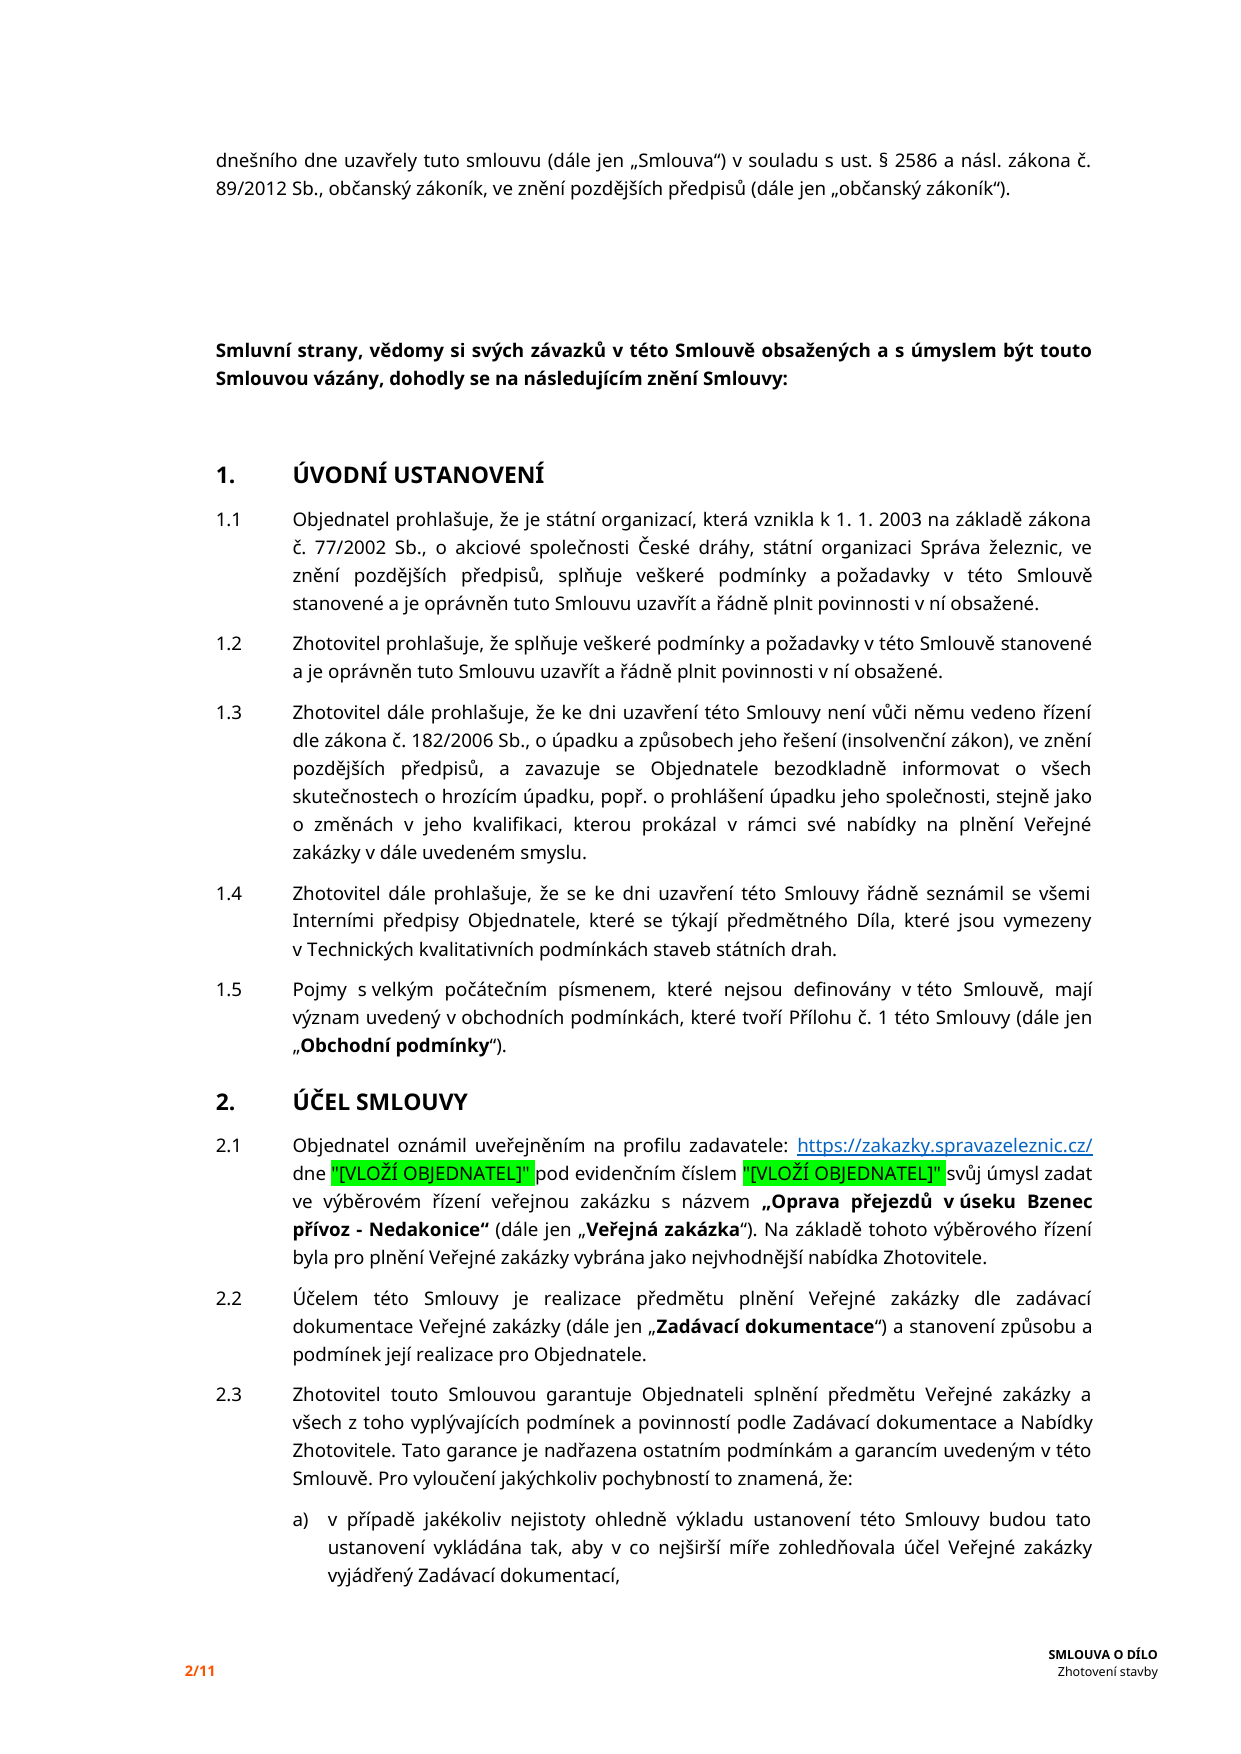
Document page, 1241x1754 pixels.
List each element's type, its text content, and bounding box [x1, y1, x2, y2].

text ÚČEL SMLOUVY [216, 1085, 1093, 1117]
text ÚVODNÍ USTANOVENÍ [216, 459, 1093, 490]
text dnešního dne uzavřely tuto smlouvu (dále jen „Smlouva“) v souladu s ust. § 2586 a násl. zákona č. 89/2012 Sb., občanský zákoník, ve znění pozdějších předpisů (dále jen „občanský zákoník“). [216, 147, 1093, 201]
text Zhotovitel touto Smlouvou garantuje Objednateli splnění předmětu Veřejné zakázky a všech z toho vyplývajících podmínek a povinností podle Zadávací dokumentace a Nabídky Zhotovitele. Tato garance je nadřazena ostatním podmínkám a garancím uvedeným v této Smlouvě. Pro vyloučení jakýchkoliv pochybností to znamená, že: [216, 1381, 1093, 1491]
text Objednatel prohlašuje, že je státní organizací, která vznikla k 1. 1. 2003 na základě zákona č. 77/2002 Sb., o akciové společnosti České dráhy, státní organizaci Správa železnic, ve znění pozdějších předpisů, splňuje veškeré podmínky a požadavky v této Smlouvě stanovené a je oprávněn tuto Smlouvu uzavřít a řádně plnit povinnosti v ní obsažené. [216, 506, 1093, 616]
text v případě jakékoliv nejistoty ohledně výkladu ustanovení této Smlouvy budou tato ustanovení vykládána tak, aby v co nejširší míře zohledňovala účel Veřejné zakázky vyjádřený Zadávací dokumentací, [292, 1506, 1093, 1588]
text Pojmy s velkým počátečním písmenem, které nejsou definovány v této Smlouvě, mají význam uvedený v obchodních podmínkách, které tvoří Přílohu č. 1 této Smlouvy (dále jen „Obchodní podmínky“). [216, 976, 1093, 1058]
text Zhotovitel prohlašuje, že splňuje veškeré podmínky a požadavky v této Smlouvě stanovené a je oprávněn tuto Smlouvu uzavřít a řádně plnit povinnosti v ní obsažené. [216, 631, 1093, 684]
text Smluvní strany, vědomy si svých závazků v této Smlouvě obsažených a s úmyslem být touto Smlouvou vázány, dohodly se na následujícím znění Smlouvy: [216, 338, 1093, 391]
text Objednatel oznámil uveřejněním na profilu zadavatele: https://zakazky.spravazeleznic.cz/ dne pod evidenčním číslem svůj úmysl zadat ve výběrovém řízení veřejnou zakázku s názvem „Oprava přejezdů v úseku Bzenec přívoz - Nedakonice“ (dále jen „Veřejná zakázka“). Na základě tohoto výběrového řízení byla pro plnění Veřejné zakázky vybrána jako nejvhodnější nabídka Zhotovitele. [216, 1132, 1093, 1270]
text Účelem této Smlouvy je realizace předmětu plnění Veřejné zakázky dle zadávací dokumentace Veřejné zakázky (dále jen „Zadávací dokumentace“) a stanovení způsobu a podmínek její realizace pro Objednatele. [216, 1285, 1093, 1366]
text Zhotovitel dále prohlašuje, že ke dni uzavření této Smlouvy není vůči němu vedeno řízení dle zákona č. 182/2006 Sb., o úpadku a způsobech jeho řešení (insolvenční zákon), ve znění pozdějších předpisů, a zavazuje se Objednatele bezodkladně informovat o všech skutečnostech o hrozícím úpadku, popř. o prohlášení úpadku jeho společnosti, stejně jako o změnách v jeho kvalifikaci, kterou prokázal v rámci své nabídky na plnění Veřejné zakázky v dále uvedeném smyslu. [216, 699, 1093, 865]
text Zhotovitel dále prohlašuje, že se ke dni uzavření této Smlouvy řádně seznámil se všemi Interními předpisy Objednatele, které se týkají předmětného Díla, které jsou vymezeny v Technických kvalitativních podmínkách staveb státních drah. [216, 880, 1093, 961]
